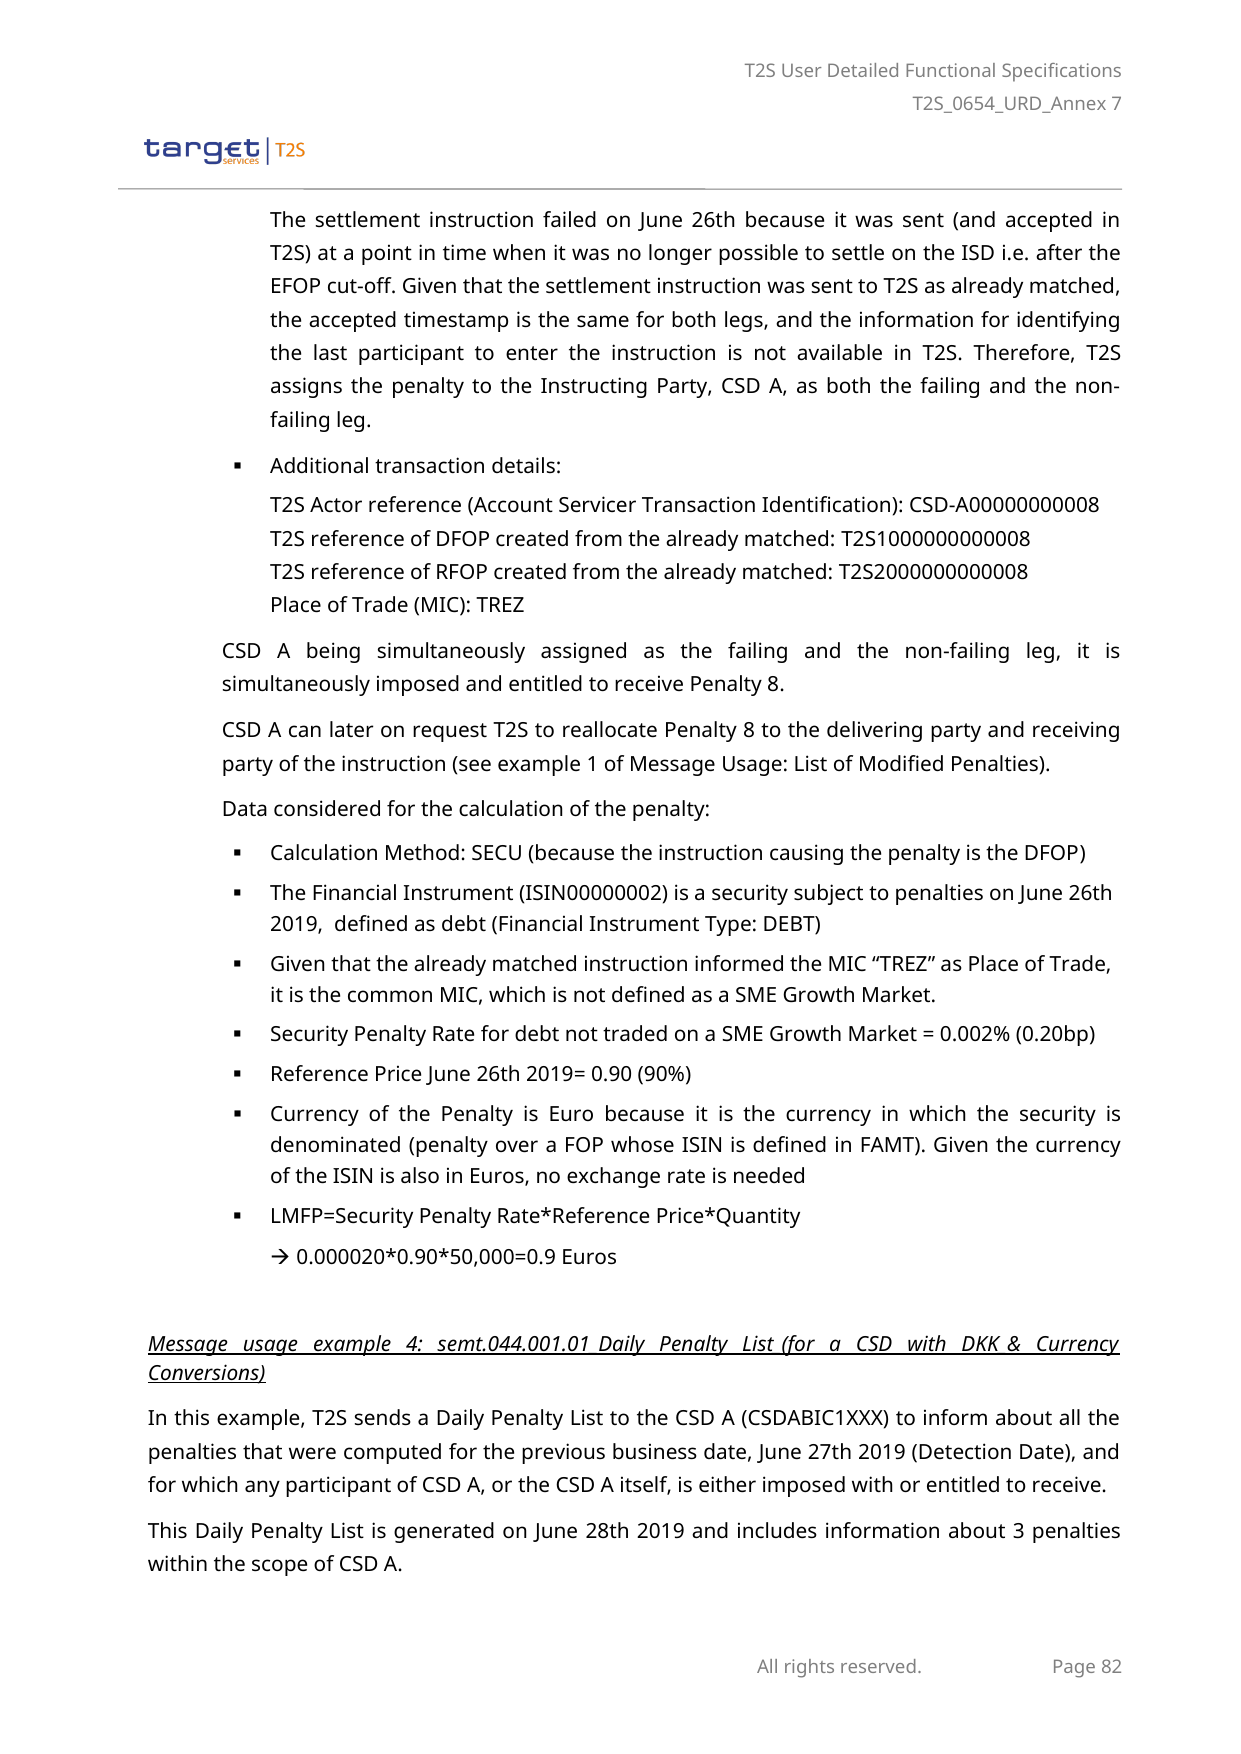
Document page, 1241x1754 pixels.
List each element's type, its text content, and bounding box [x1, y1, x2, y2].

list LMFP=Security Penalty Rate*Reference Price*Quantity [232, 1198, 1122, 1229]
text In this example, T2S sends a Daily Penalty List to the CSD A (CSDABIC1XXX) to inform about all the penalties that were computed for the previous business date, June 27th 2019 (Detection Date), and for which any participant of CSD A, or the CSD A itself, is either imposed with or entitled to receive. [148, 1398, 1122, 1498]
list CSD A being simultaneously assigned as the failing and the non-failing leg, it is simultaneously imposed and entitled to receive Penalty 8. [222, 631, 1122, 698]
list T2S reference of DFOP created from the already matched: T2S1000000000008 [255, 519, 1122, 552]
list Reference Price June 26th 2019= 0.90 (90%) [232, 1056, 1122, 1087]
list Calculation Method: SECU (because the instruction causing the penalty is the DFOP) [232, 835, 1122, 867]
subtitle Message usage example 4: semt.044.001.01_Daily Penalty List_(for a CSD with DKK_& Currency Conversions) [148, 1329, 1122, 1386]
list 0.000020*0.90*50,000=0.9 Euros [270, 1237, 1122, 1271]
list Currency of the Penalty is Euro because it is the currency in which the security is denominated (penalty over a FOP whose ISIN is defined in FAMT). Given the currency of the ISIN is also in Euros, no exchange rate is needed [233, 1096, 1122, 1189]
list T2S Actor reference (Account Servicer Transaction Identification): CSD-A00000000008 [255, 485, 1122, 519]
list Security Penalty Rate for debt not traded on a SME Growth Market = 0.002% (0.20bp) [232, 1017, 1122, 1048]
picture [127, 107, 313, 194]
list Given that the already matched instruction informed the MIC “TREZ” as Place of Trade, it is the common MIC, which is not defined as a SME Growth Market. [232, 946, 1122, 1008]
list Additional transaction details: [233, 446, 1122, 479]
list Data considered for the calculation of the penalty: [222, 789, 1122, 823]
list Place of Trade (MIC): TREZ [255, 585, 1122, 619]
list The Financial Instrument (ISIN00000002) is a security subject to penalties on June 26th 2019, defined as debt (Financial Instrument Type: DEBT) [232, 875, 1122, 937]
list T2S reference of RFOP created from the already matched: T2S2000000000008 [255, 552, 1122, 585]
list CSD A can later on request T2S to reallocate Penalty 8 to the delivering party and receiving party of the instruction (see example 1 of Message Usage: List of Modified Penalties). [222, 710, 1122, 777]
text This Daily Penalty List is generated on June 28th 2019 and includes information about 3 penalties within the scope of CSD A. [148, 1511, 1122, 1578]
